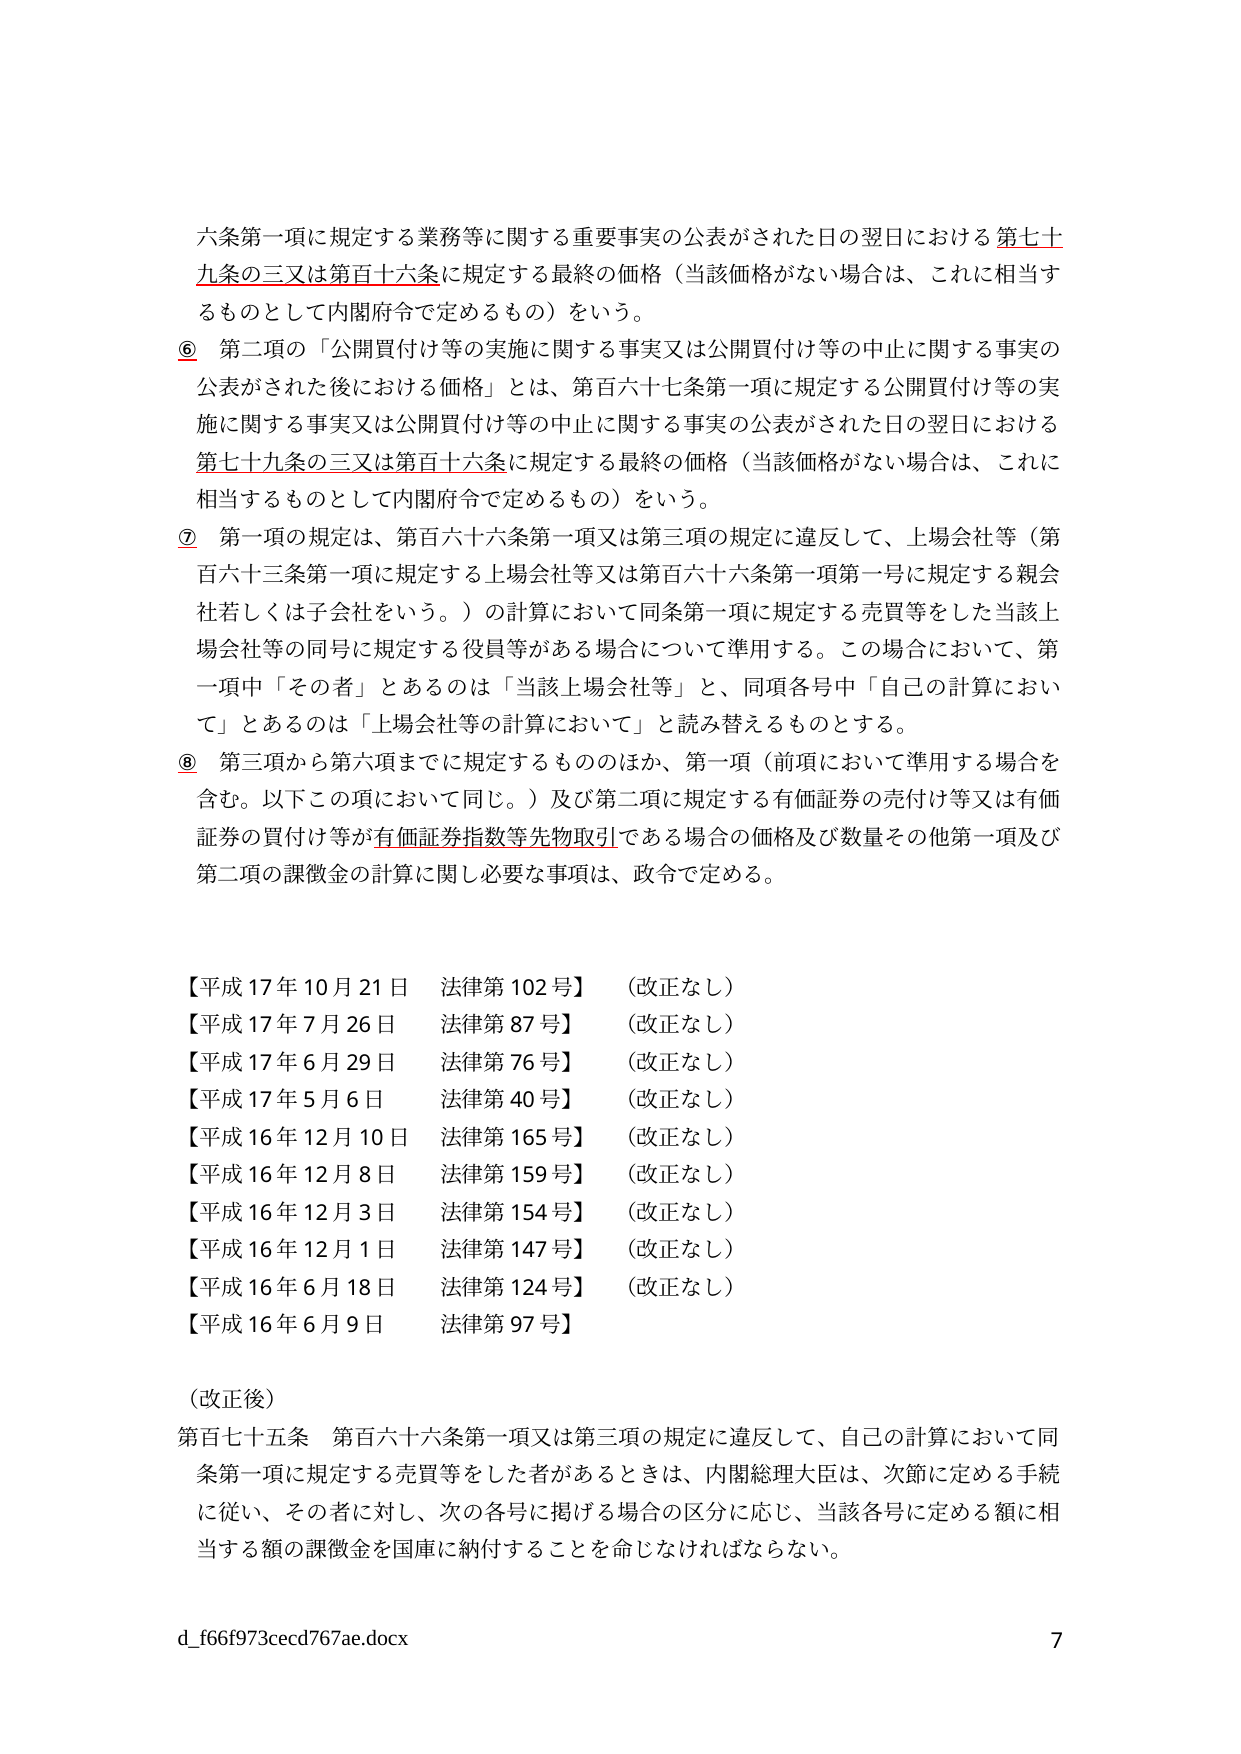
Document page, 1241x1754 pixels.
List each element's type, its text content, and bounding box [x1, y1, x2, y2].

text 【平成17年5月6日 法律第40号】 （改正なし） [177, 1079, 1063, 1117]
text ⑦ 第一項の規定は、第百六十六条第一項又は第三項の規定に違反して、上場会社等（第百六十三条第一項に規定する上場会社等又は第百六十六条第一項第一号に規定する親会社若しくは子会社をいう。）の計算において同条第一項に規定する売買等をした当該上場会社等の同号に規定する役員等がある場合について準用する。この場合において、第一項中「その者」とあるのは「当該上場会社等」と、同項各号中「自己の計算において」とあるのは「上場会社等の計算において」と読み替えるものとする。 [177, 517, 1063, 742]
text 【平成17年6月29日 法律第76号】 （改正なし） [177, 1042, 1063, 1079]
text 第百七十五条 第百六十六条第一項又は第三項の規定に違反して、自己の計算において同条第一項に規定する売買等をした者があるときは、内閣総理大臣は、次節に定める手続に従い、その者に対し、次の各号に掲げる場合の区分に応じ、当該各号に定める額に相当する額の課徴金を国庫に納付することを命じなければならない。 [177, 1417, 1063, 1567]
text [177, 217, 1063, 329]
text ⑧ 第三項から第六項までに規定するもののほか、第一項（前項において準用する場合を含む。以下この項において同じ。）及び第二項に規定する有価証券の売付け等又は有価証券の買付け等が有価証券指数等先物取引である場合の価格及び数量その他第一項及び第二項の課徴金の計算に関し必要な事項は、政令で定める。 [177, 742, 1063, 892]
text 【平成16年6月9日 法律第97号】 [177, 1304, 1063, 1342]
text ⑥ 第二項の「公開買付け等の実施に関する事実又は公開買付け等の中止に関する事実の公表がされた後における価格」とは、第百六十七条第一項に規定する公開買付け等の実施に関する事実又は公開買付け等の中止に関する事実の公表がされた日の翌日における第七十九条の三又は第百十六条に規定する最終の価格（当該価格がない場合は、これに相当するものとして内閣府令で定めるもの）をいう。 [177, 329, 1063, 517]
text （改正後） [177, 1379, 1063, 1417]
text 【平成16年6月18日 法律第124号】 （改正なし） [177, 1267, 1063, 1304]
text 【平成16年12月10日 法律第165号】 （改正なし） [177, 1117, 1063, 1154]
text 【平成16年12月1日 法律第147号】 （改正なし） [177, 1229, 1063, 1267]
text 【平成17年10月21日 法律第102号】 （改正なし） [177, 967, 1063, 1004]
text 【平成16年12月8日 法律第159号】 （改正なし） [177, 1154, 1063, 1192]
text 【平成16年12月3日 法律第154号】 （改正なし） [177, 1192, 1063, 1229]
text 【平成17年7月26日 法律第87号】 （改正なし） [177, 1004, 1063, 1042]
